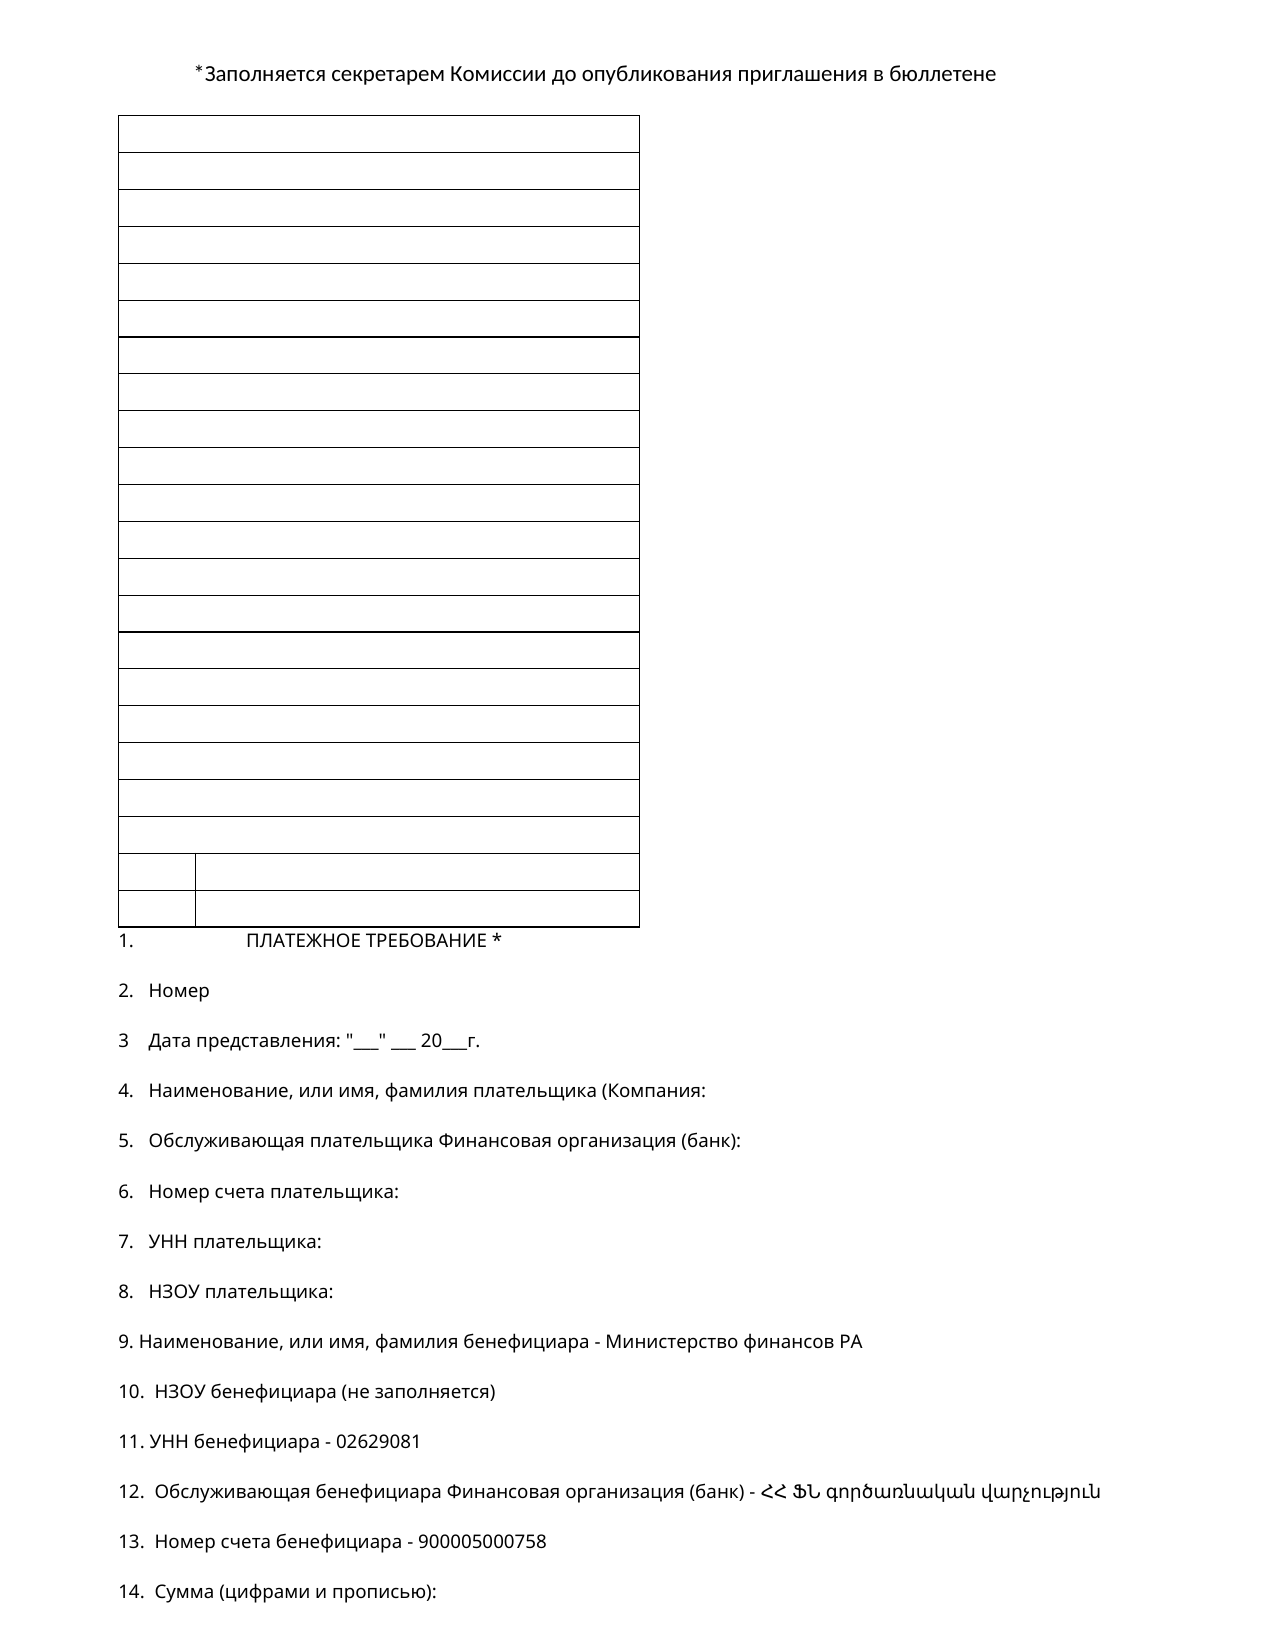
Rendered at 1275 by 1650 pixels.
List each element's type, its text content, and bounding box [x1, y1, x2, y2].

text *Заполняется секретарем Комиссии до опубликования приглашения в бюллетене [118, 59, 1211, 87]
